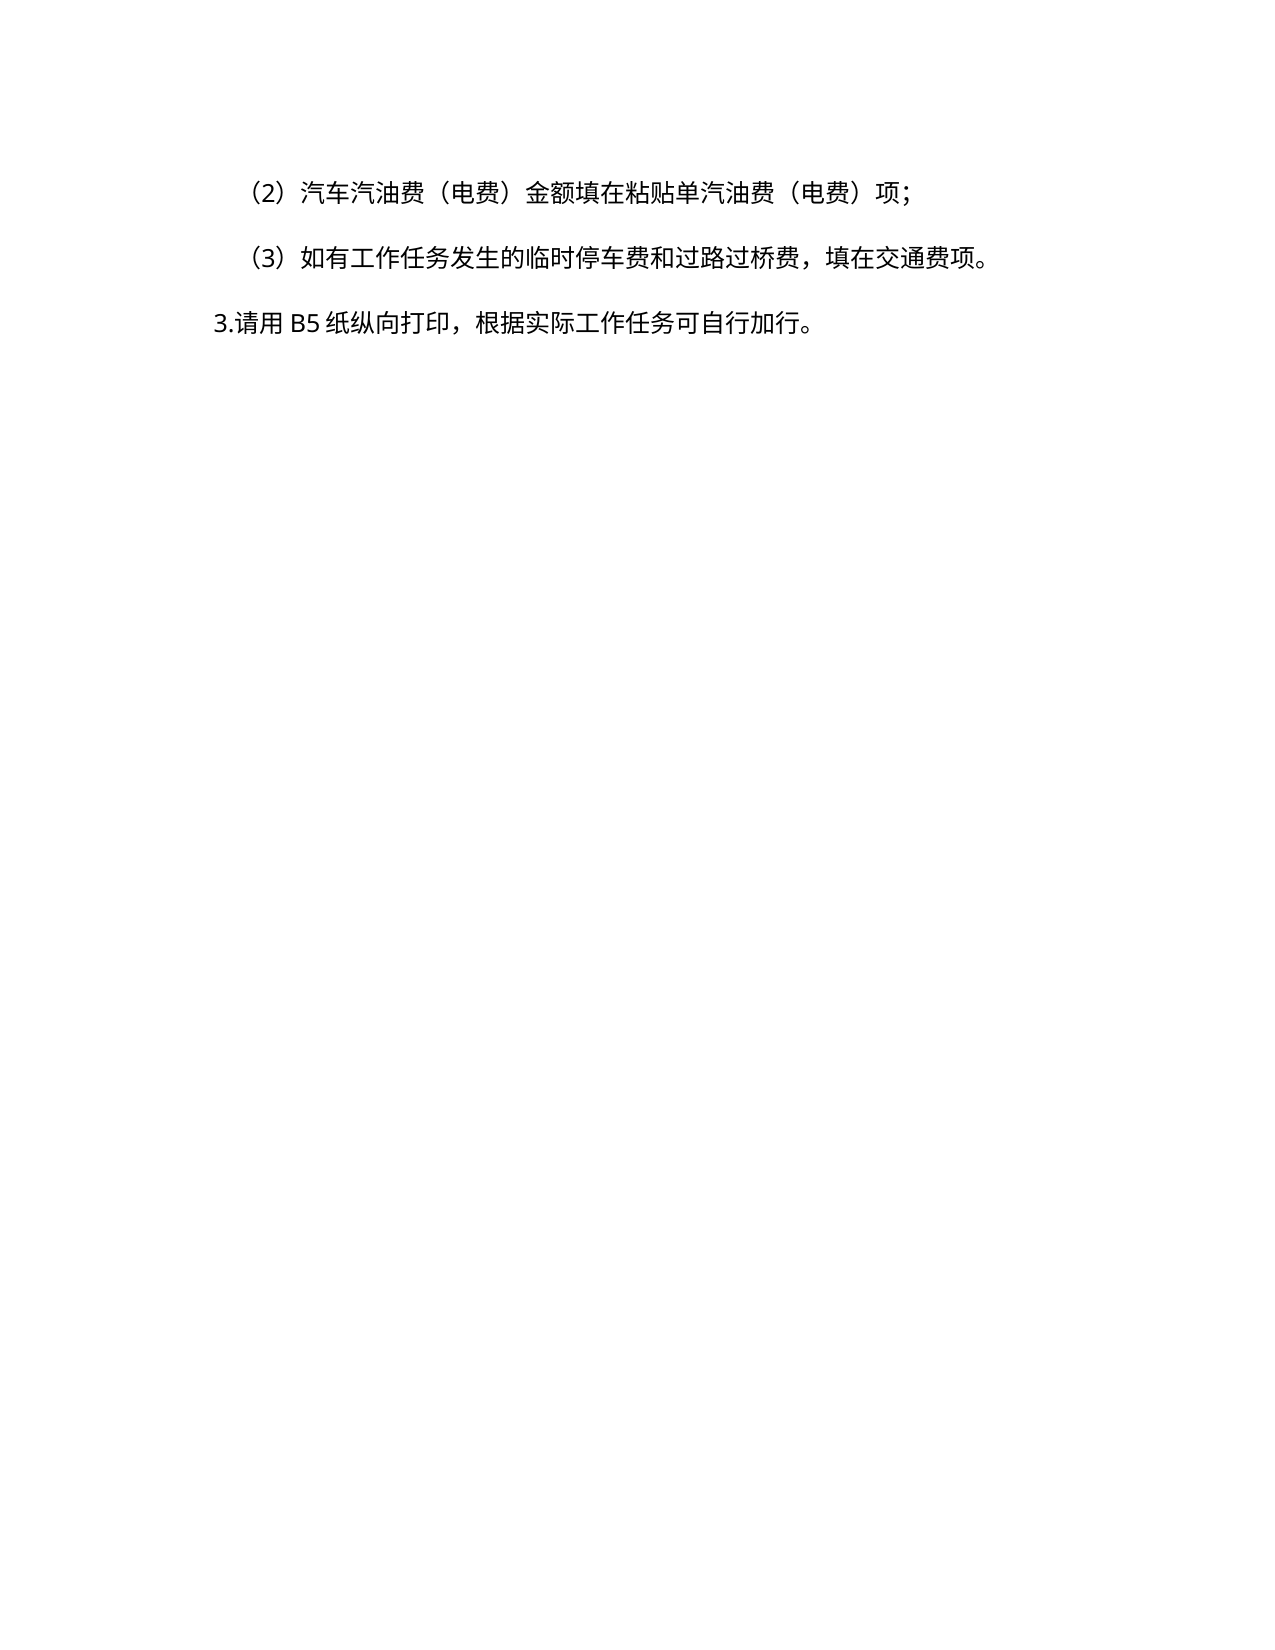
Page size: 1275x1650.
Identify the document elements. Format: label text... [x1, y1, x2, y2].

text （3）如有工作任务发生的临时停车费和过路过桥费，填在交通费项。 [187, 224, 1087, 289]
text （2）汽车汽油费（电费）金额填在粘贴单汽油费（电费）项； [187, 159, 1087, 224]
text 3.请用B5纸纵向打印，根据实际工作任务可自行加行。 [187, 289, 1087, 354]
